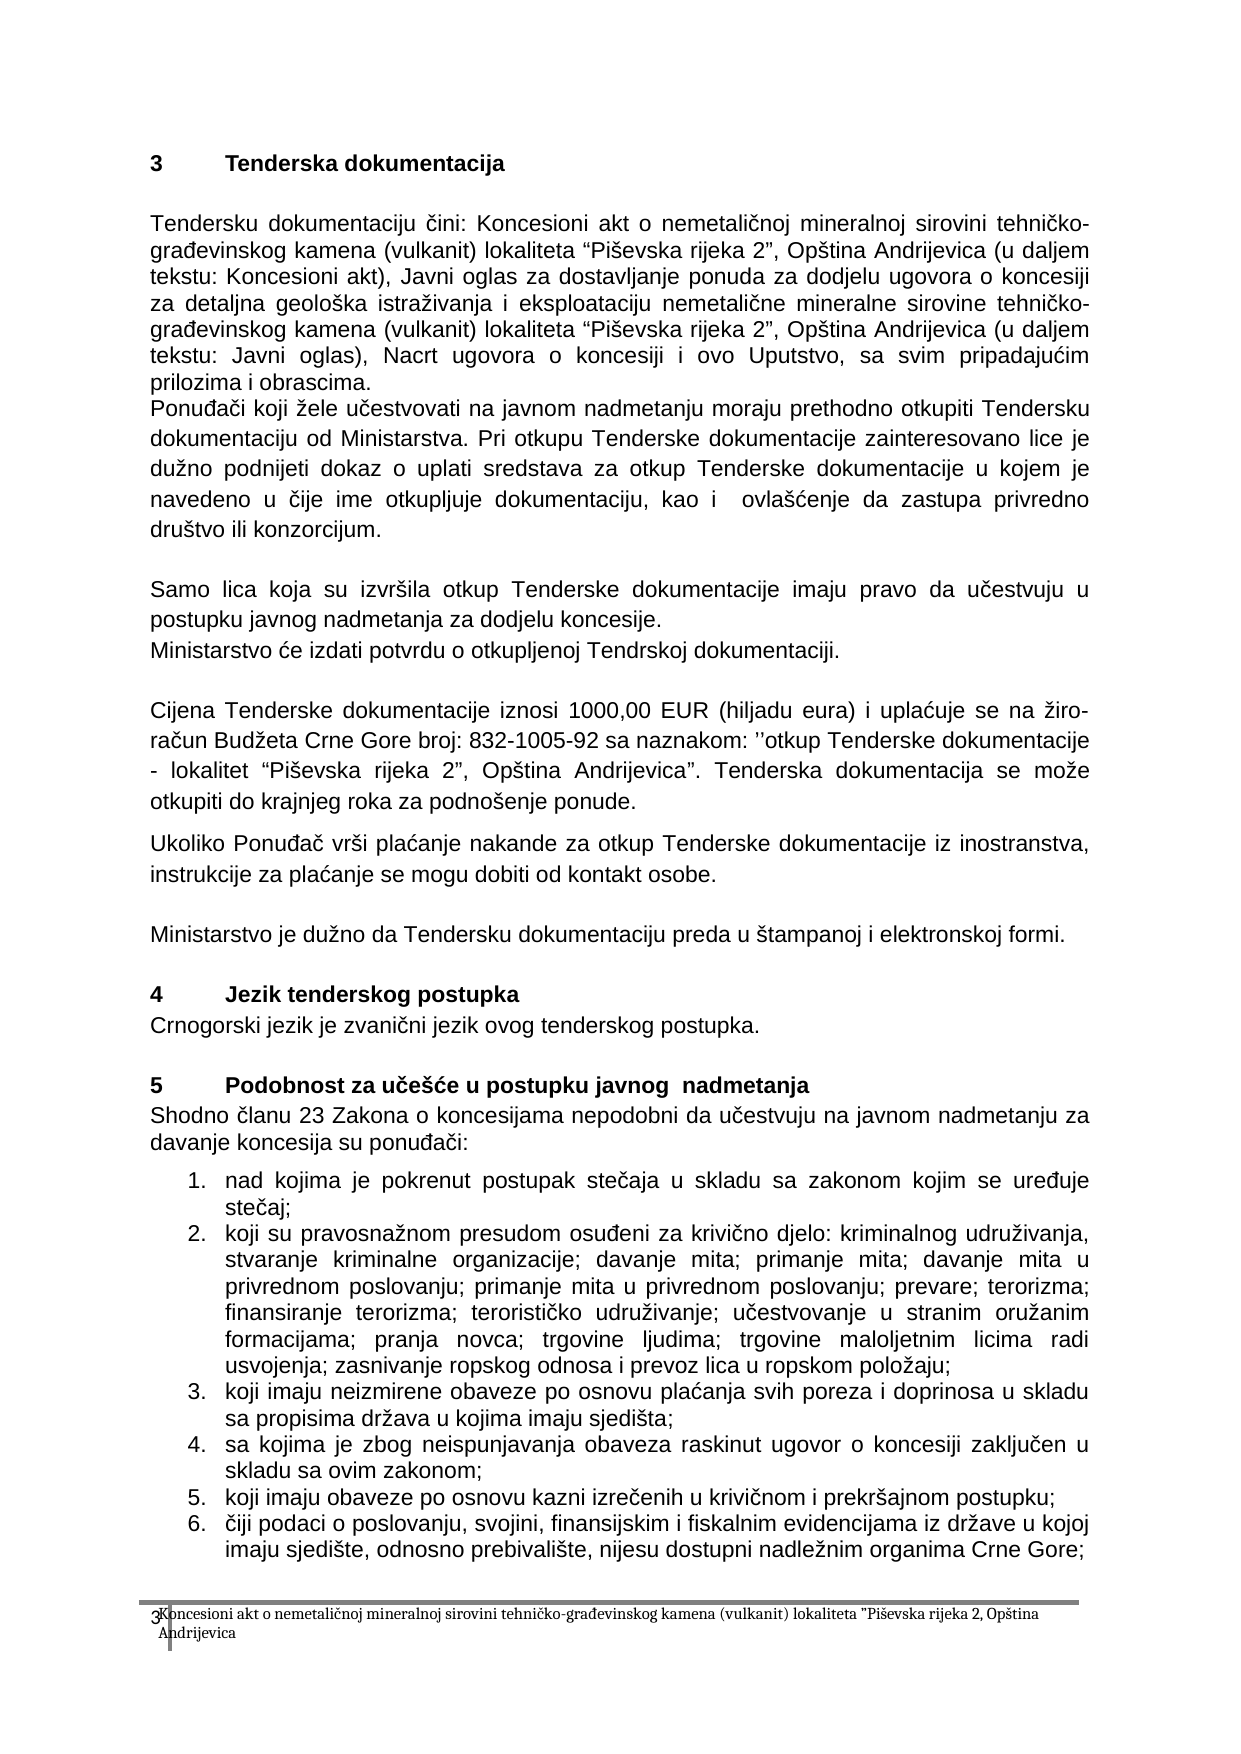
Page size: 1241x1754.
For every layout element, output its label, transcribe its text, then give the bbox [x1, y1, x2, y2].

subtitle Podobnost za učešće u postupku javnog nadmetanja [150, 1072, 1090, 1098]
text Ministarstvo će izdati potvrdu o otkupljenoj Tendrskoj dokumentaciji. [150, 637, 1090, 663]
subtitle Jezik tenderskog postupka [150, 981, 1090, 1008]
list koji imaju neizmirene obaveze po osnovu plaćanja svih poreza i doprinosa u skladu sa propisima država u kojima imaju sjedišta; [187, 1378, 1090, 1431]
text Ministarstvo je dužno da Tendersku dokumentaciju preda u štampanoj i elektronskoj formi. [150, 921, 1090, 947]
text Ukoliko Ponuđač vrši plaćanje nakande za otkup Tenderske dokumentacije iz inostranstva, instrukcije za plaćanje se mogu dobiti od kontakt osobe. [150, 830, 1090, 887]
text Shodno članu 23 Zakona o koncesijama nepodobni da učestvuju na javnom nadmetanju za davanje koncesija su ponuđači: [150, 1102, 1090, 1155]
text Samo lica koja su izvršila otkup Tenderske dokumentacije imaju pravo da učestvuju u postupku javnog nadmetanja za dodjelu koncesije. [150, 576, 1090, 633]
list sa kojima je zbog neispunjavanja obaveza raskinut ugovor o koncesiji zaključen u skladu sa ovim zakonom; [187, 1431, 1090, 1484]
list koji imaju obaveze po osnovu kazni izrečenih u krivičnom i prekršajnom postupku; [187, 1484, 1090, 1510]
list čiji podaci o poslovanju, svojini, finansijskim i fiskalnim evidencijama iz države u kojoj imaju sjedište, odnosno prebivalište, nijesu dostupni nadležnim organima Crne Gore; [187, 1510, 1090, 1563]
text Cijena Tenderske dokumentacije iznosi 1000,00 EUR (hiljadu eura) i uplaćuje se na žiro-račun Budžeta Crne Gore broj: 832-1005-92 sa naznakom: ’’otkup Tenderske dokumentacije - lokalitet “Piševska rijeka 2”, Opština Andrijevica”. Tenderska dokumentacija se može otkupiti do krajnjeg roka za podnošenje ponude. [150, 697, 1090, 814]
list koji su pravosnažnom presudom osuđeni za krivično djelo: kriminalnog udruživanja, stvaranje kriminalne organizacije; davanje mita; primanje mita; davanje mita u privrednom poslovanju; primanje mita u privrednom poslovanju; prevare; terorizma; finansiranje terorizma; terorističko udruživanje; učestvovanje u stranim oružanim formacijama; pranja novca; trgovine ljudima; trgovine maloljetnim licima radi usvojenja; zasnivanje ropskog odnosa i prevoz lica u ropskom položaju; [187, 1220, 1090, 1378]
text Tendersku dokumentaciju čini: Koncesioni akt o nemetaličnoj mineralnoj sirovini tehničko-građevinskog kamena (vulkanit) lokaliteta “Piševska rijeka 2”, Opština Andrijevica (u daljem tekstu: Koncesioni akt), Javni oglas za dostavljanje ponuda za dodjelu ugovora o koncesiji za detaljna geološka istraživanja i eksploataciju nemetalične mineralne sirovine tehničko-građevinskog kamena (vulkanit) lokaliteta “Piševska rijeka 2”, Opština Andrijevica (u daljem tekstu: Javni oglas), Nacrt ugovora o koncesiji i ovo Uputstvo, sa svim pripadajućim prilozima i obrascima. [150, 210, 1090, 395]
subtitle Tenderska dokumentacija [150, 150, 1090, 176]
text Crnogorski jezik je zvanični jezik ovog tenderskog postupka. [150, 1012, 1090, 1038]
list nad kojima je pokrenut postupak stečaja u skladu sa zakonom kojim se uređuje stečaj; [187, 1167, 1090, 1220]
text Ponuđači koji žele učestvovati na javnom nadmetanju moraju prethodno otkupiti Tendersku dokumentaciju od Ministarstva. Pri otkupu Tenderske dokumentacije zainteresovano lice je dužno podnijeti dokaz o uplati sredstava za otkup Tenderske dokumentacije u kojem je navedeno u čije ime otkupljuje dokumentaciju, kao i ovlašćenje da zastupa privredno društvo ili konzorcijum. [150, 395, 1090, 542]
